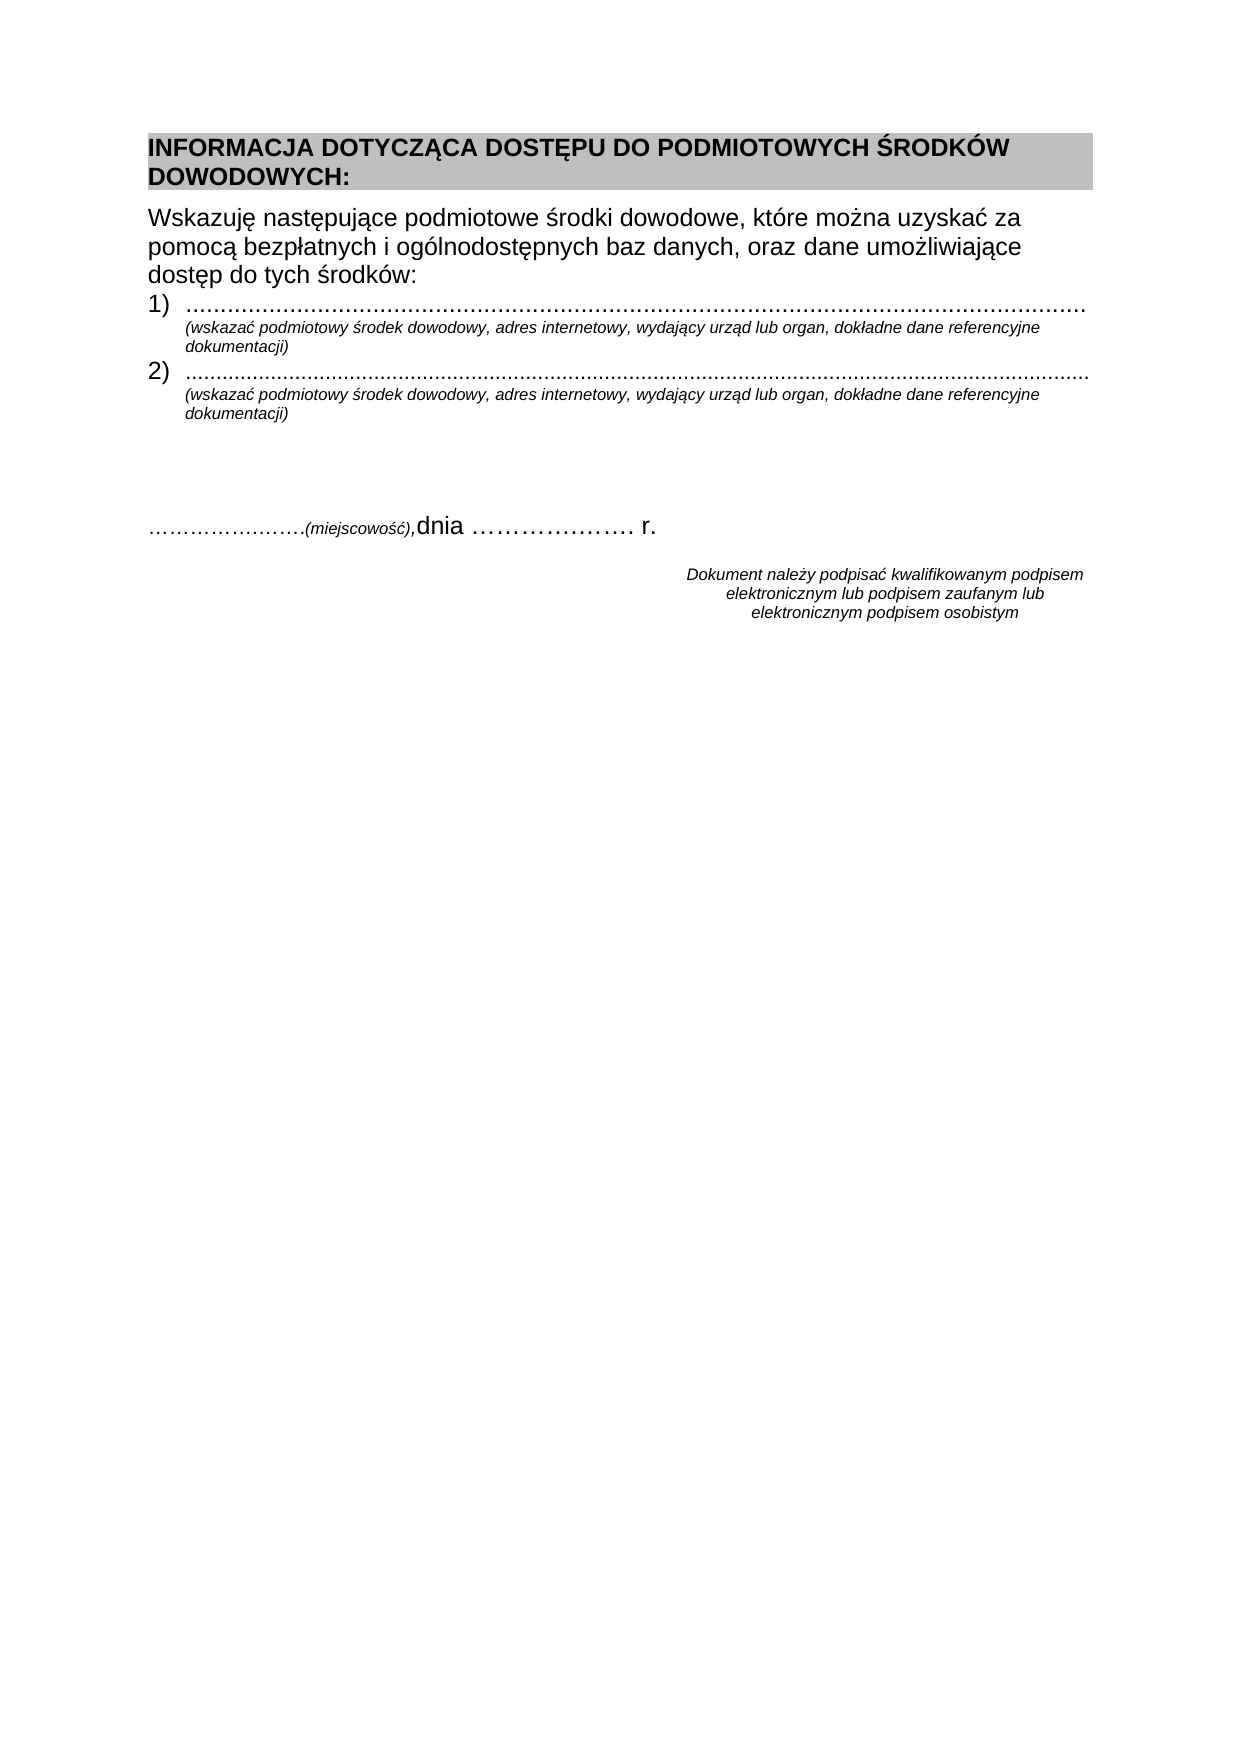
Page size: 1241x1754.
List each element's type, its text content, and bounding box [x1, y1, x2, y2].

text (wskazać podmiotowy środek dowodowy, adres internetowy, wydający urząd lub organ, dokładne dane referencyjne dokumentacji) [185, 385, 1093, 423]
list .................................................................................................................................. [148, 289, 1093, 318]
text …………….…….(miejscowość),dnia ………….……. r. [148, 511, 1093, 539]
text Dokument należy podpisać kwalifikowanym podpisem elektronicznym lub podpisem zaufanym lub elektronicznym podpisem osobistym [679, 564, 1093, 622]
text (wskazać podmiotowy środek dowodowy, adres internetowy, wydający urząd lub organ, dokładne dane referencyjne dokumentacji) [185, 318, 1093, 356]
list ..................................................................................................................................................... [148, 356, 1093, 385]
text INFORMACJA DOTYCZĄCA DOSTĘPU DO PODMIOTOWYCH ŚRODKÓW DOWODOWYCH: [148, 133, 1093, 190]
text Wskazuję następujące podmiotowe środki dowodowe, które można uzyskać za pomocą bezpłatnych i ogólnodostępnych baz danych, oraz dane umożliwiające dostęp do tych środków: [148, 203, 1093, 289]
